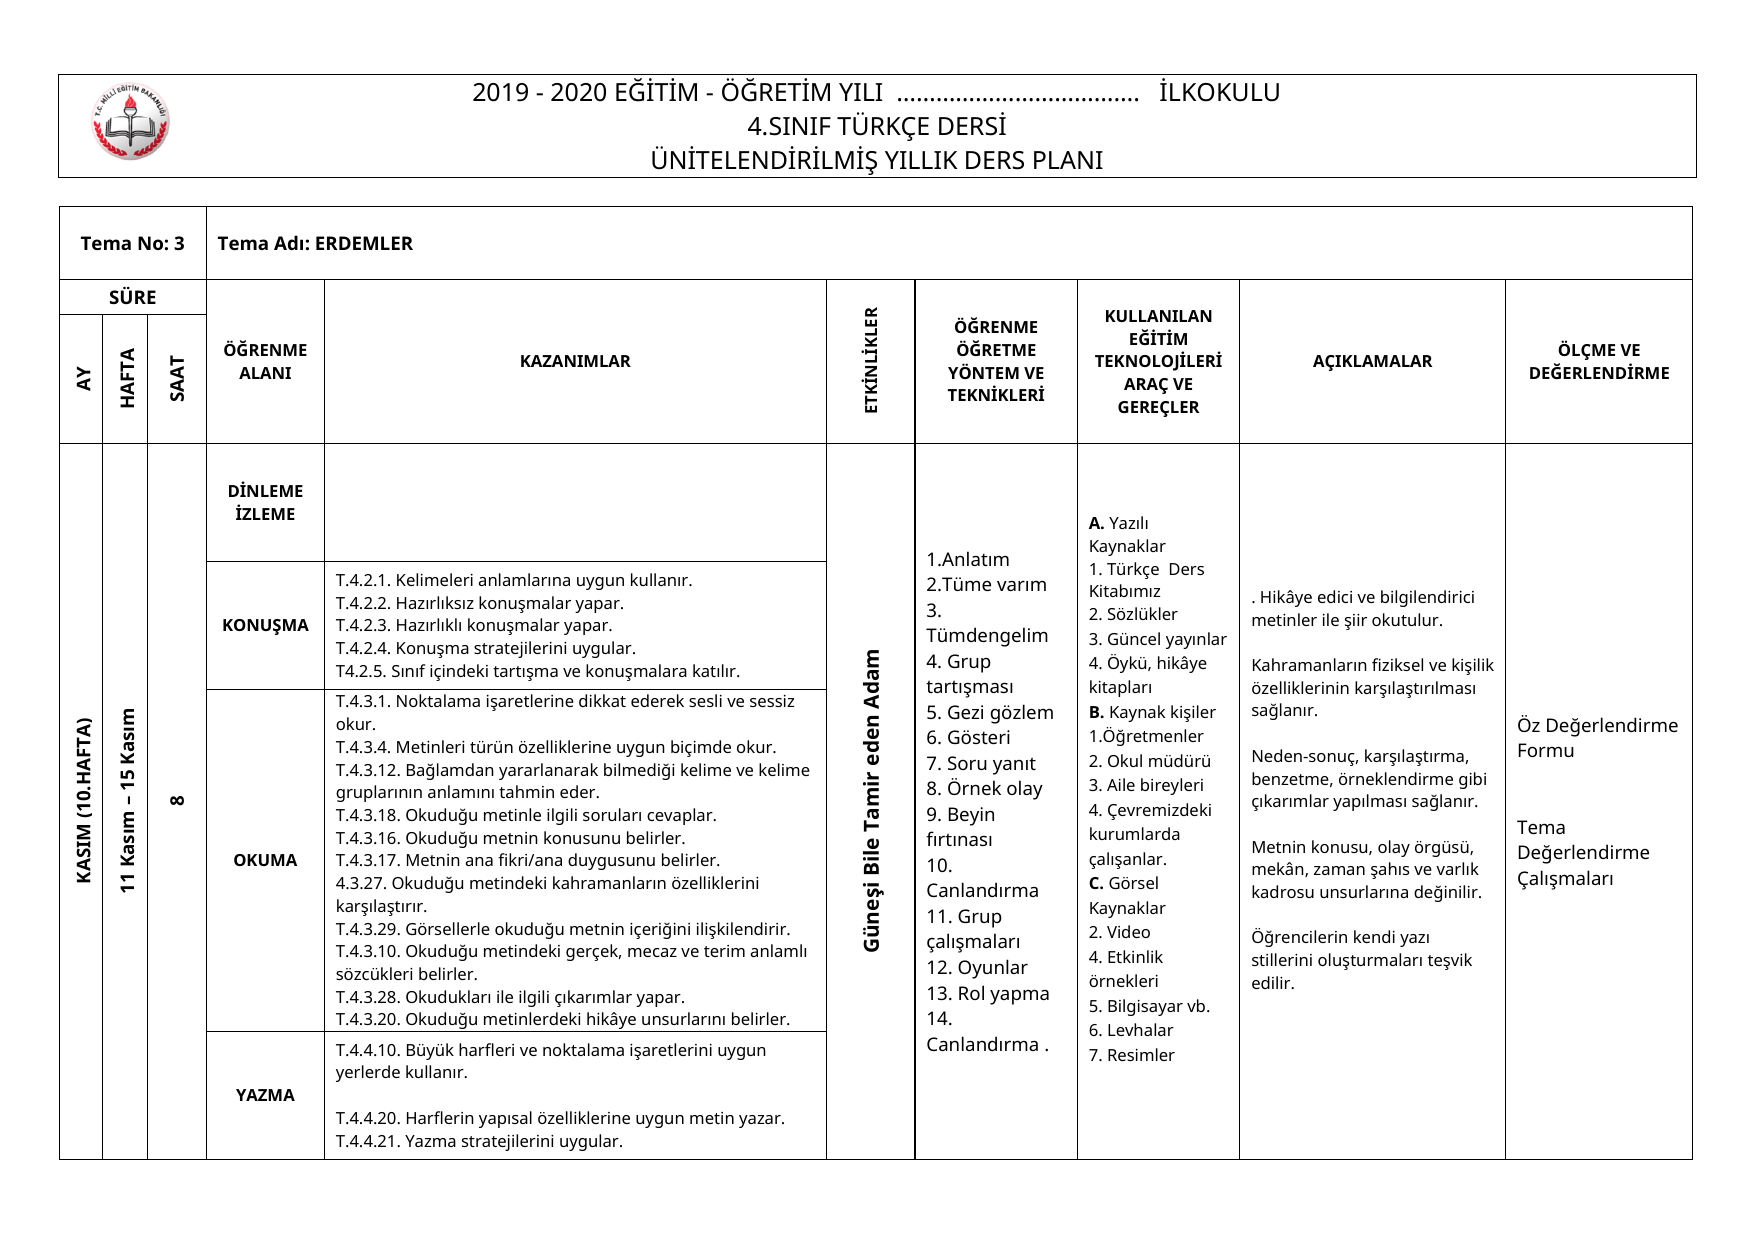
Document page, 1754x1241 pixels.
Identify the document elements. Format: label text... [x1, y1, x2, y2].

table_cell KASIM (10.HAFTA) [60, 444, 102, 1159]
table_cell A. Yazılı Kaynaklar 1. Türkçe Ders Kitabımız 2. Sözlükler 3. Güncel yayınlar 4. Öykü, hikâye kitapları B. Kaynak kişiler 1.Öğretmenler 2. Okul müdürü 3. Aile bireyleri 4. Çevremizdeki kurumlarda çalışanlar. C. Görsel Kaynaklar 2. Video 4. Etkinlik örnekleri 5. Bilgisayar vb. 6. Levhalar 7. Resimler [1078, 444, 1239, 1159]
table_cell ETKİNLİKLER [827, 280, 914, 443]
table_cell KONUŞMA [207, 562, 324, 689]
table_cell 1.Anlatım 2.Tüme varım 3. Tümdengelim 4. Grup tartışması 5. Gezi gözlem 6. Gösteri 7. Soru yanıt 8. Örnek olay 9. Beyin fırtınası 10. Canlandırma 11. Grup çalışmaları 12. Oyunlar 13. Rol yapma 14. Canlandırma . [916, 444, 1077, 1159]
table_cell [325, 444, 826, 561]
picture [85, 77, 175, 167]
table_cell OKUMA [207, 690, 324, 1031]
table_cell ÖĞRENME ÖĞRETME YÖNTEM VE TEKNİKLERİ [916, 280, 1077, 443]
table_cell ÖĞRENME ALANI [207, 280, 324, 443]
table_cell T.4.4.10. Büyük harfleri ve noktalama işaretlerini uygun yerlerde kullanır. T.4.4.20. Harflerin yapısal özelliklerine uygun metin yazar. T.4.4.21. Yazma stratejilerini uygular. [325, 1032, 826, 1159]
table_cell KULLANILAN EĞİTİM TEKNOLOJİLERİ ARAÇ VE GEREÇLER [1078, 280, 1239, 443]
table_cell SÜRE [60, 280, 206, 314]
table_cell Güneşi Bile Tamir eden Adam [827, 444, 914, 1159]
table_header Tema No: 3 [60, 207, 206, 279]
table_cell . Hikâye edici ve bilgilendirici metinler ile şiir okutulur. Kahramanların fiziksel ve kişilik özelliklerinin karşılaştırılması sağlanır. Neden-sonuç, karşılaştırma, benzetme, örneklendirme gibi çıkarımlar yapılması sağlanır. Metnin konusu, olay örgüsü, mekân, zaman şahıs ve varlık kadrosu unsurlarına değinilir. Öğrencilerin kendi yazı stillerini oluşturmaları teşvik edilir. [1240, 444, 1505, 1159]
table_cell SAAT [148, 315, 206, 443]
table_cell KAZANIMLAR [325, 280, 826, 443]
table_header Tema Adı: ERDEMLER [207, 207, 1692, 279]
table_cell AÇIKLAMALAR [1240, 280, 1505, 443]
table_cell YAZMA [207, 1032, 324, 1159]
table_cell DİNLEME İZLEME [207, 444, 324, 561]
table_cell 8 [148, 444, 206, 1159]
table_cell T.4.2.1. Kelimeleri anlamlarına uygun kullanır. T.4.2.2. Hazırlıksız konuşmalar yapar. T.4.2.3. Hazırlıklı konuşmalar yapar. T.4.2.4. Konuşma stratejilerini uygular. T4.2.5. Sınıf içindeki tartışma ve konuşmalara katılır. [325, 562, 826, 689]
table_cell HAFTA [103, 315, 147, 443]
table_cell Öz Değerlendirme Formu Tema Değerlendirme Çalışmaları [1506, 444, 1692, 1159]
table_cell T.4.3.1. Noktalama işaretlerine dikkat ederek sesli ve sessiz okur. T.4.3.4. Metinleri türün özelliklerine uygun biçimde okur. T.4.3.12. Bağlamdan yararlanarak bilmediği kelime ve kelime gruplarının anlamını tahmin eder. T.4.3.18. Okuduğu metinle ilgili soruları cevaplar. T.4.3.16. Okuduğu metnin konusunu belirler. T.4.3.17. Metnin ana fikri/ana duygusunu belirler. 4.3.27. Okuduğu metindeki kahramanların özelliklerini karşılaştırır. T.4.3.29. Görsellerle okuduğu metnin içeriğini ilişkilendirir. T.4.3.10. Okuduğu metindeki gerçek, mecaz ve terim anlamlı sözcükleri belirler. T.4.3.28. Okudukları ile ilgili çıkarımlar yapar. T.4.3.20. Okuduğu metinlerdeki hikâye unsurlarını belirler. [325, 690, 826, 1031]
table_cell 11 Kasım – 15 Kasım [103, 444, 147, 1159]
table_cell AY [60, 315, 102, 443]
table_cell ÖLÇME VE DEĞERLENDİRME [1506, 280, 1692, 443]
